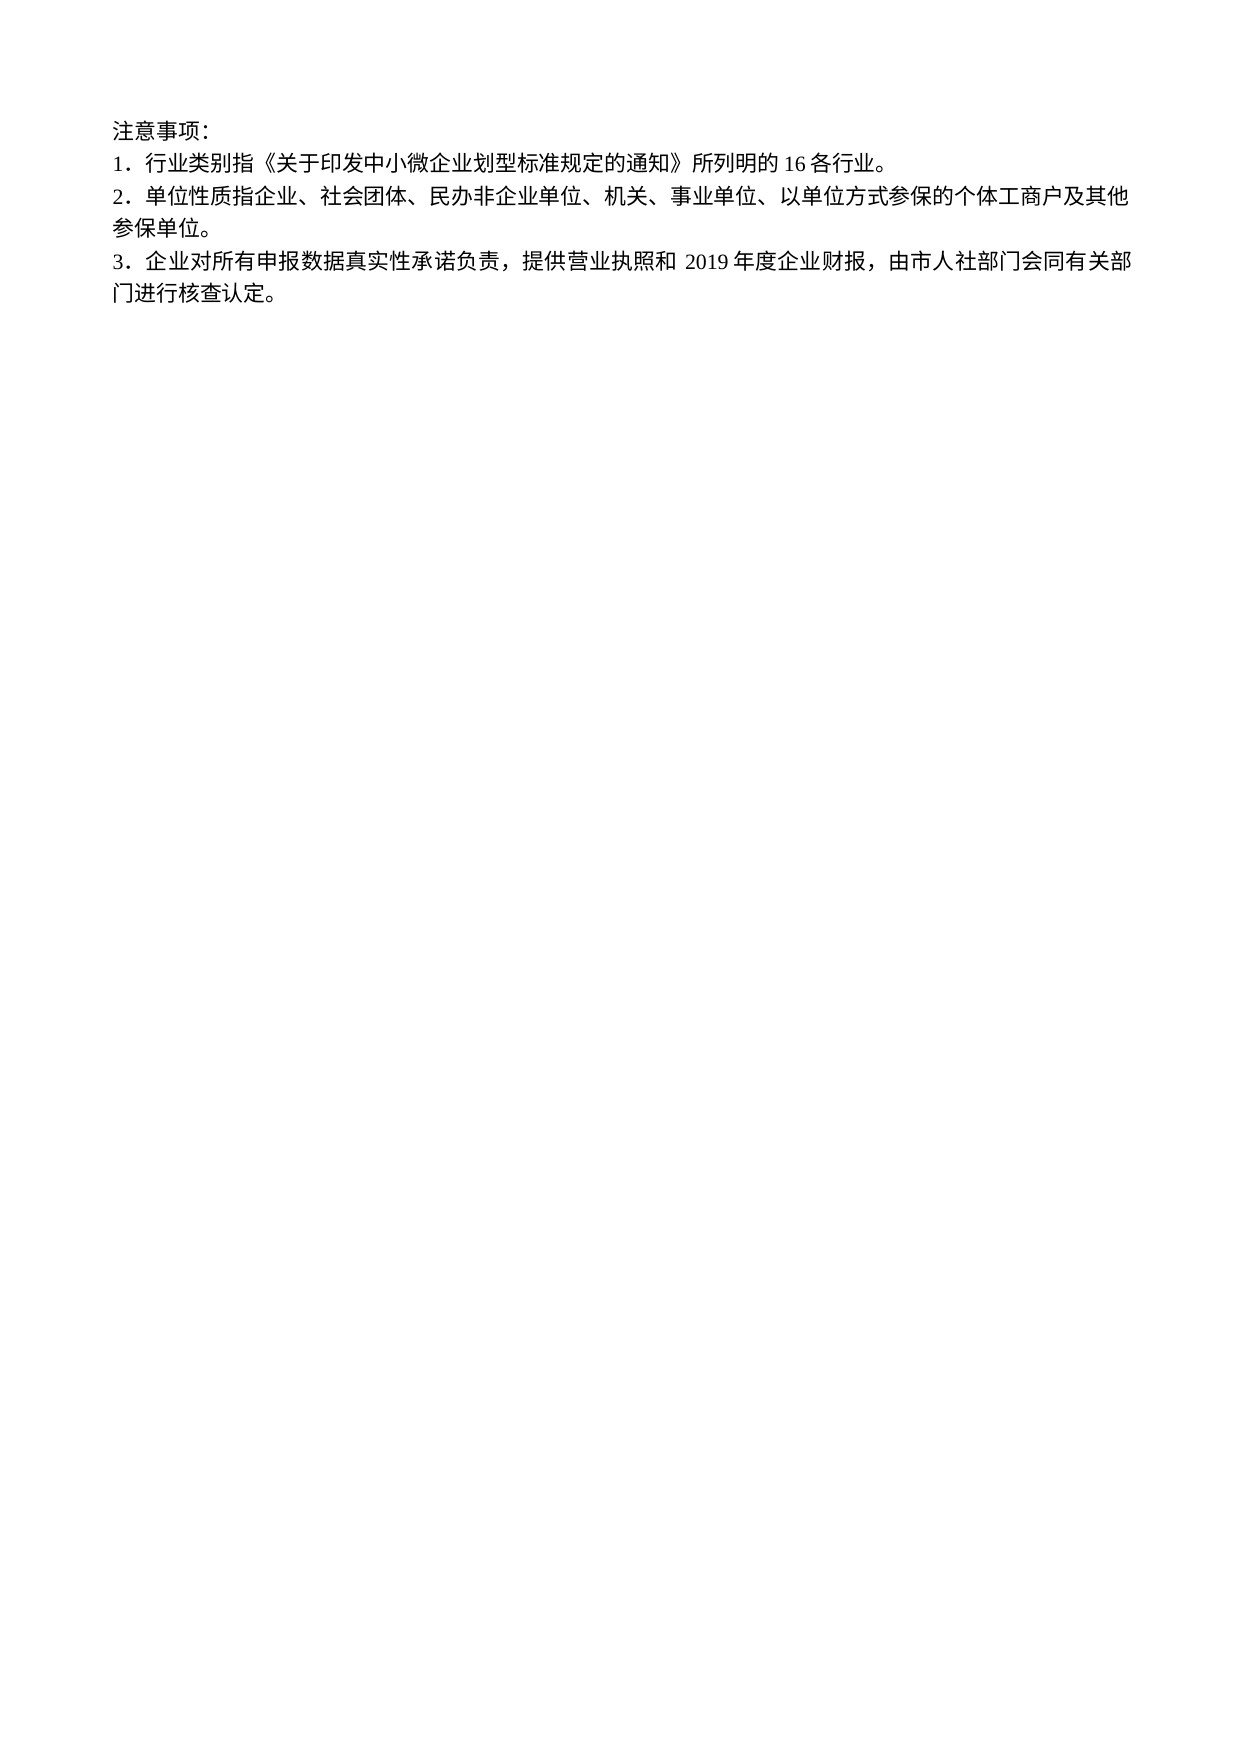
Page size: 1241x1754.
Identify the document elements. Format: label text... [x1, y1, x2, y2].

text 3．企业对所有申报数据真实性承诺负责，提供营业执照和2019年度企业财报，由市人社部门会同有关部门进行核查认定。 [112, 243, 1134, 308]
text 2．单位性质指企业、社会团体、民办非企业单位、机关、事业单位、以单位方式参保的个体工商户及其他参保单位。 [112, 178, 1134, 243]
text 1．行业类别指《关于印发中小微企业划型标准规定的通知》所列明的16各行业。 [112, 146, 1134, 178]
text 注意事项： [112, 113, 1134, 146]
